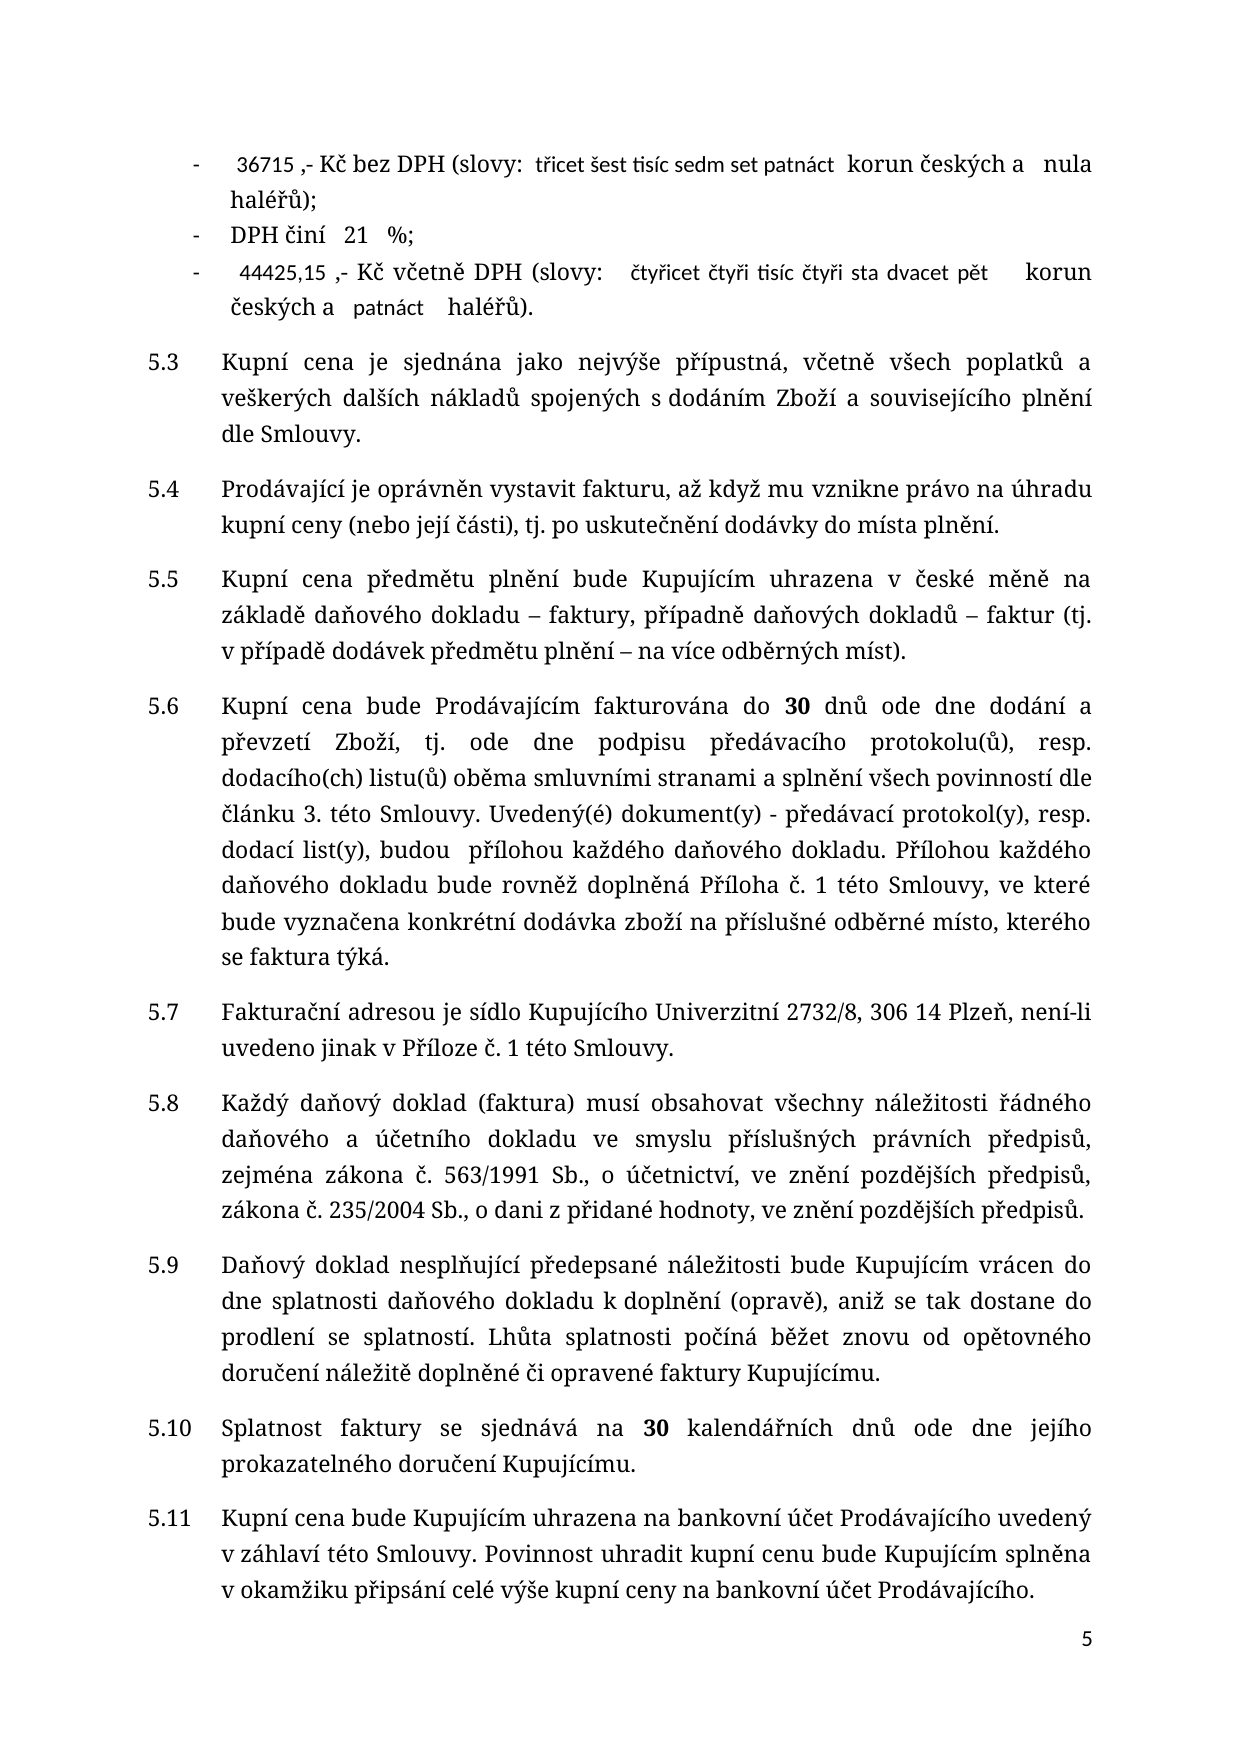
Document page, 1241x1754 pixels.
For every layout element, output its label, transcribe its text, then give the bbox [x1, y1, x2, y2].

list DPH činí 21 %; [193, 219, 1093, 251]
text 5.9 Daňový doklad nesplňující předepsané náležitosti bude Kupujícím vrácen do dne splatnosti daňového dokladu k doplnění (opravě), aniž se tak dostane do prodlení se splatností. Lhůta splatnosti počíná běžet znovu od opětovného doručení náležitě doplněné či opravené faktury Kupujícímu. [148, 1249, 1093, 1388]
text 5.10 Splatnost faktury se sjednává na 30 kalendářních dnů ode dne jejího prokazatelného doručení Kupujícímu. [148, 1412, 1093, 1479]
text 5.8 Každý daňový doklad (faktura) musí obsahovat všechny náležitosti řádného daňového a účetního dokladu ve smyslu příslušných právních předpisů, zejména zákona č. 563/1991 Sb., o účetnictví, ve znění pozdějších předpisů, zákona č. 235/2004 Sb., o dani z přidané hodnoty, ve znění pozdějších předpisů. [148, 1087, 1093, 1226]
text 5.3 Kupní cena je sjednána jako nejvýše přípustná, včetně všech poplatků a veškerých dalších nákladů spojených s dodáním Zboží a souvisejícího plnění dle Smlouvy. [148, 346, 1093, 449]
text 5.4 Prodávající je oprávněn vystavit fakturu, až když mu vznikne právo na úhradu kupní ceny (nebo její části), tj. po uskutečnění dodávky do místa plnění. [148, 473, 1093, 540]
text 5.6 Kupní cena bude Prodávajícím fakturována do 30 dnů ode dne dodání a převzetí Zboží, tj. ode dne podpisu předávacího protokolu(ů), resp. dodacího(ch) listu(ů) oběma smluvními stranami a splnění všech povinností dle článku 3. této Smlouvy. Uvedený(é) dokument(y) - předávací protokol(y), resp. dodací list(y), budou přílohou každého daňového dokladu. Přílohou každého daňového dokladu bude rovněž doplněná Příloha č. 1 této Smlouvy, ve které bude vyznačena konkrétní dodávka zboží na příslušné odběrné místo, kterého se faktura týká. [148, 690, 1093, 973]
text 5.7 Fakturační adresou je sídlo Kupujícího Univerzitní 2732/8, 306 14 Plzeň, není-li uvedeno jinak v Příloze č. 1 této Smlouvy. [148, 996, 1093, 1063]
list 36715 ,- Kč bez DPH (slovy: třicet šest tisíc sedm set patnáct korun českých a nula haléřů); [193, 148, 1093, 215]
text 5.11 Kupní cena bude Kupujícím uhrazena na bankovní účet Prodávajícího uvedený v záhlaví této Smlouvy. Povinnost uhradit kupní cenu bude Kupujícím splněna v okamžiku připsání celé výše kupní ceny na bankovní účet Prodávajícího. [148, 1502, 1093, 1605]
list 44425,15 ,- Kč včetně DPH (slovy: čtyřicet čtyři tisíc čtyři sta dvacet pět korun českých a patnáct haléřů). [193, 255, 1093, 323]
text 5.5 Kupní cena předmětu plnění bude Kupujícím uhrazena v české měně na základě daňového dokladu – faktury, případně daňových dokladů – faktur (tj. v případě dodávek předmětu plnění – na více odběrných míst). [148, 563, 1093, 666]
